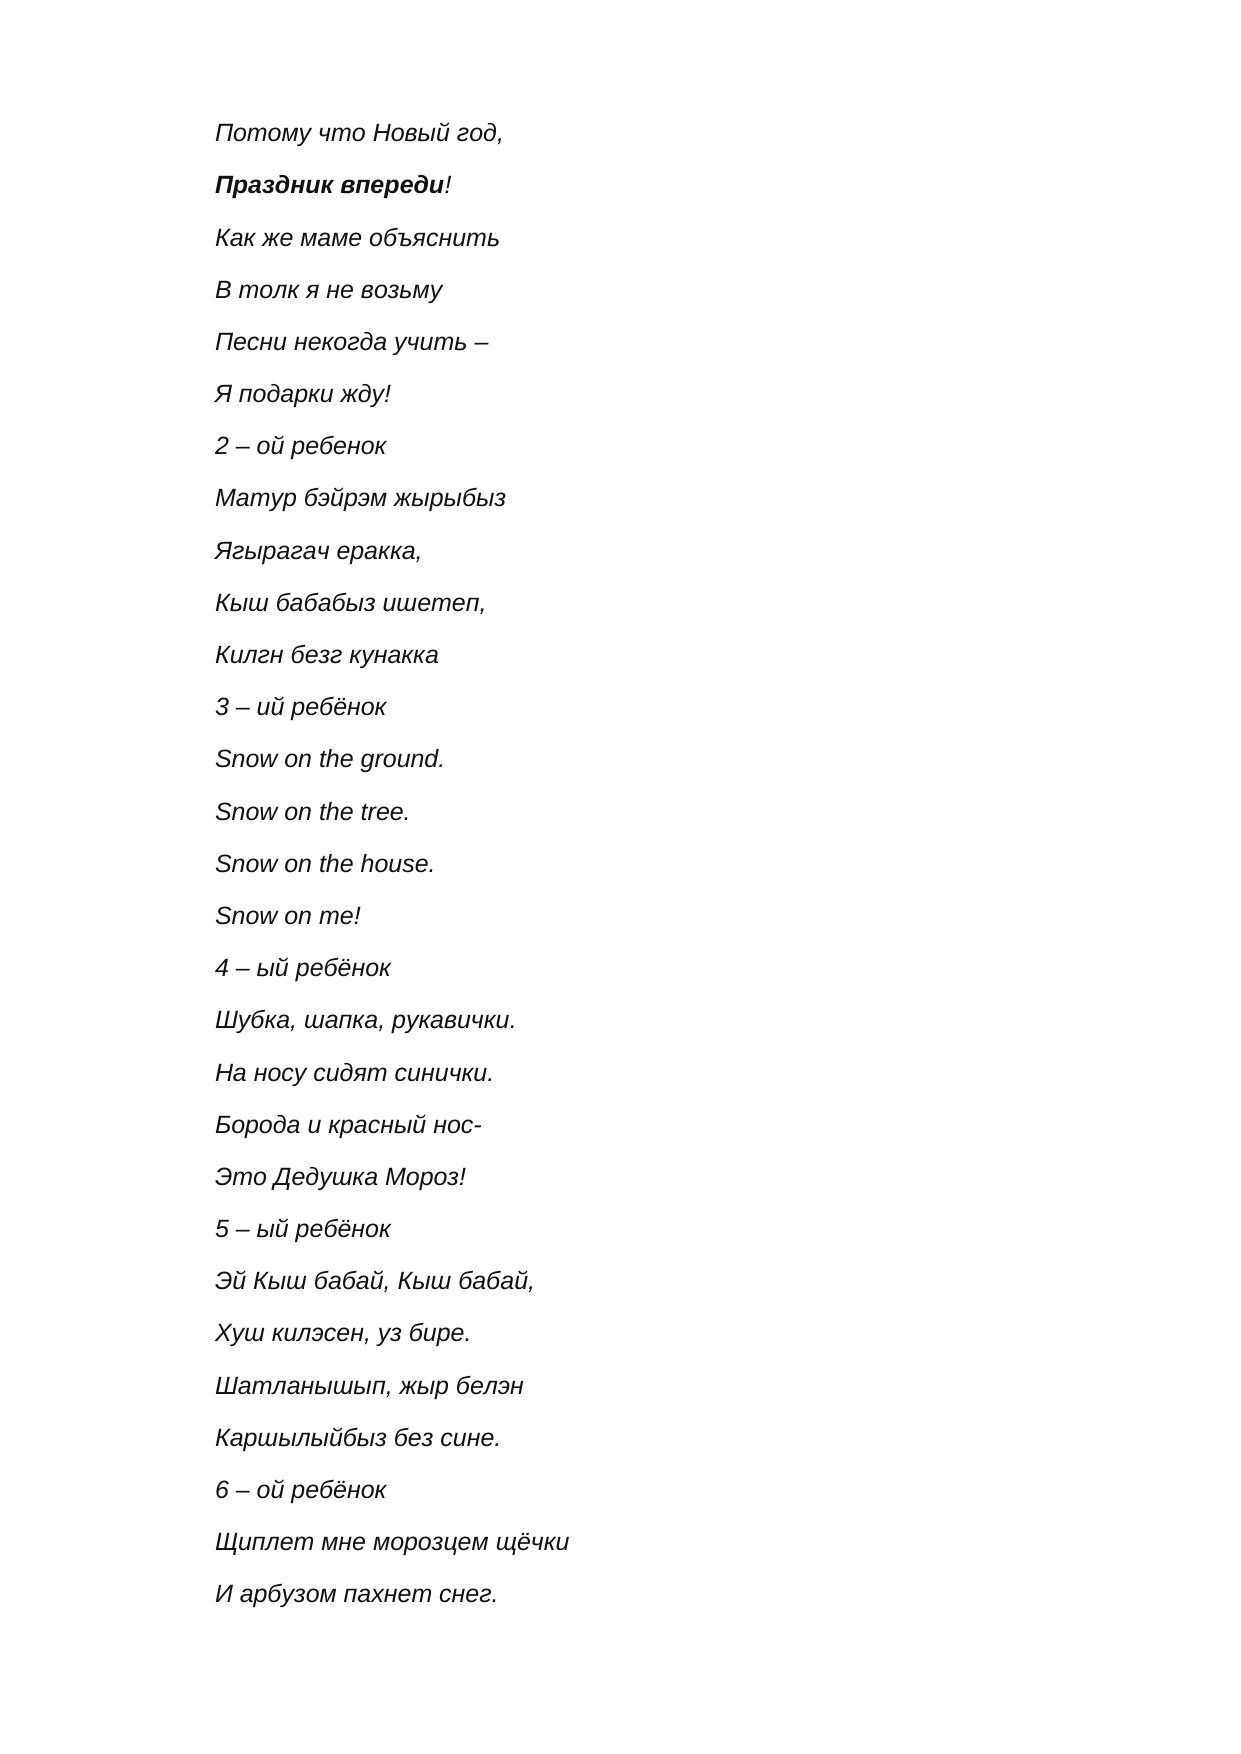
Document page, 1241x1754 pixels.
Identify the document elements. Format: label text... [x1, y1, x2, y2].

text И арбузом пахнет снег. [177, 1579, 1152, 1608]
text Потому что Новый год, [177, 118, 1152, 147]
text Snow on the tree. [177, 797, 1152, 825]
text Как же маме объяснить [177, 222, 1152, 251]
text Хуш килэсен, уз бире. [177, 1318, 1152, 1347]
text Матур бэйрэм жырыбыз [177, 483, 1152, 512]
text Ягырагач еракка, [177, 536, 1152, 564]
text 6 – ой ребёнок [177, 1475, 1152, 1504]
text Килгн безг кунакка [177, 640, 1152, 669]
text В толк я не возьму [177, 275, 1152, 303]
text Шатланышып, жыр белэн [177, 1371, 1152, 1399]
text Snow on the ground. [177, 744, 1152, 773]
text Snow on me! [177, 901, 1152, 930]
text Это Дедушка Мороз! [177, 1162, 1152, 1191]
text 4 – ый ребёнок [177, 953, 1152, 982]
text Щиплет мне морозцем щёчки [177, 1527, 1152, 1556]
text Борода и красный нос- [177, 1110, 1152, 1138]
text 5 – ый ребёнок [177, 1214, 1152, 1243]
text Шубка, шапка, рукавички. [177, 1005, 1152, 1034]
text Snow on the house. [177, 849, 1152, 877]
text 3 – ий ребёнок [177, 692, 1152, 721]
text Эй Кыш бабай, Кыш бабай, [177, 1266, 1152, 1295]
text Кыш бабабыз ишетеп, [177, 588, 1152, 617]
text Песни некогда учить – [177, 327, 1152, 356]
text 2 – ой ребенок [177, 431, 1152, 460]
text Я подарки жду! [177, 379, 1152, 408]
text На носу сидят синички. [177, 1057, 1152, 1086]
text Праздник впереди! [177, 170, 1152, 199]
text Каршылыйбыз без сине. [177, 1423, 1152, 1452]
